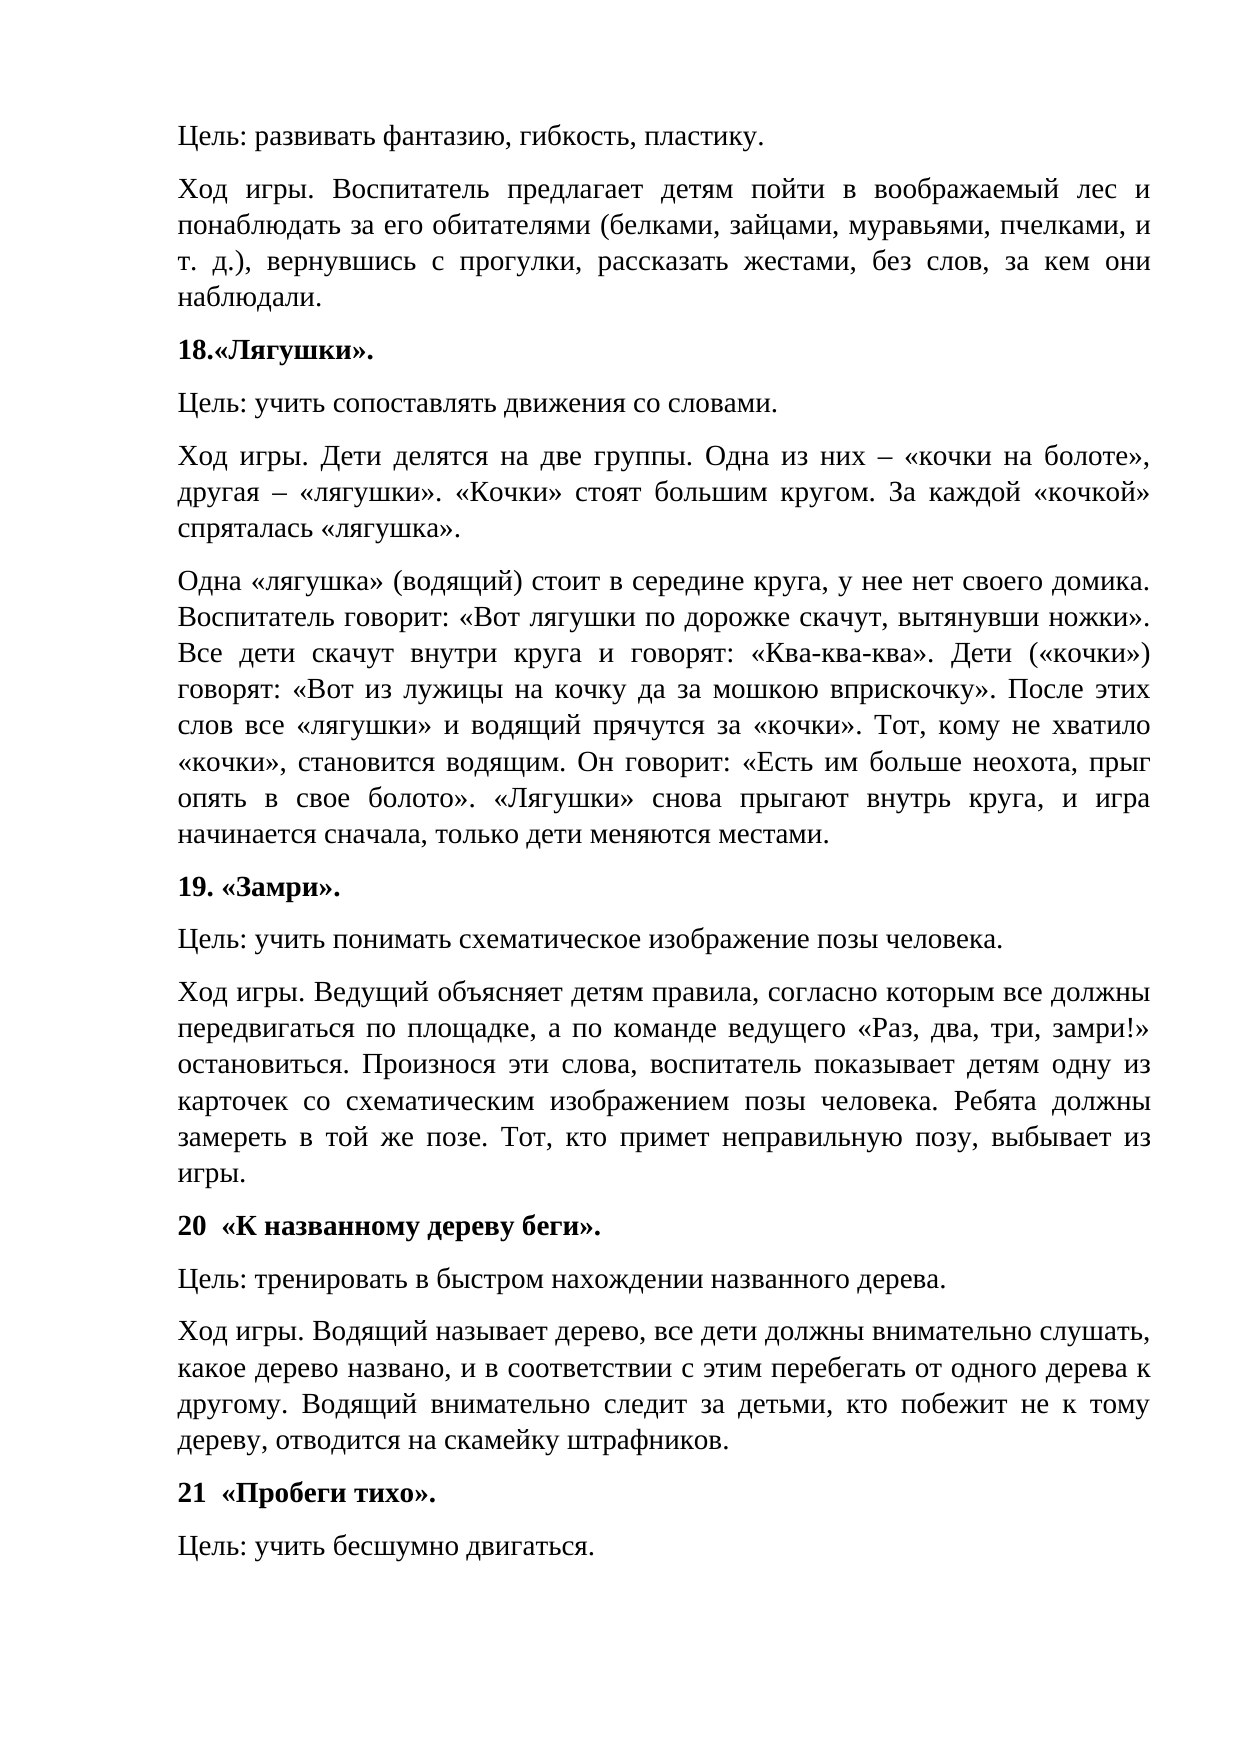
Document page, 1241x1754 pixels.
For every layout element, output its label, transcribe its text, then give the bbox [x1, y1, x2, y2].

text Цель: развивать фантазию, гибкость, пластику. [177, 118, 1152, 152]
text Цель: учить бесшумно двигаться. [177, 1528, 1152, 1561]
text Ход игры. Водящий называет дерево, все дети должны внимательно слушать, какое дерево названо, и в соответствии с этим перебегать от одного дерева к другому. Водящий внимательно следит за детьми, кто побежит не к тому дереву, отводится на скамейку штрафников. [177, 1313, 1152, 1456]
text Ход игры. Ведущий объясняет детям правила, согласно которым все должны передвигаться по площадке, а по команде ведущего «Раз, два, три, замри!» остановиться. Произнося эти слова, воспитатель показывает детям одну из карточек со схематическим изображением позы человека. Ребята должны замереть в той же позе. Тот, кто примет неправильную позу, выбывает из игры. [177, 974, 1152, 1189]
text 20 «К названному дереву беги». [177, 1208, 1152, 1241]
text Одна «лягушка» (водящий) стоит в середине круга, у нее нет своего домика. Воспитатель говорит: «Вот лягушки по дорожке скачут, вытянувши ножки». Все дети скачут внутри круга и говорят: «Ква-ква-ква». Дети («кочки») говорят: «Вот из лужицы на кочку да за мошкою вприскочку». После этих слов все «лягушки» и водящий прячутся за «кочки». Тот, кому не хватило «кочки», становится водящим. Он говорит: «Есть им больше неохота, прыг опять в свое болото». «Лягушки» снова прыгают внутрь круга, и игра начинается сначала, только дети меняются местами. [177, 563, 1152, 849]
text 21 «Пробеги тихо». [177, 1475, 1152, 1508]
text Ход игры. Дети делятся на две группы. Одна из них – «кочки на болоте», другая – «лягушки». «Кочки» стоят большим кругом. За каждой «кочкой» спряталась «лягушка». [177, 438, 1152, 544]
text Цель: учить понимать схематическое изображение позы человека. [177, 922, 1152, 955]
text 19. «Замри». [177, 869, 1152, 902]
text Цель: тренировать в быстром нахождении названного дерева. [177, 1261, 1152, 1294]
text 18.«Лягушки». [177, 332, 1152, 366]
text Цель: учить сопоставлять движения со словами. [177, 385, 1152, 418]
text Ход игры. Воспитатель предлагает детям пойти в воображаемый лес и понаблюдать за его обитателями (белками, зайцами, муравьями, пчелками, и т. д.), вернувшись с прогулки, рассказать жестами, без слов, за кем они наблюдали. [177, 171, 1152, 313]
